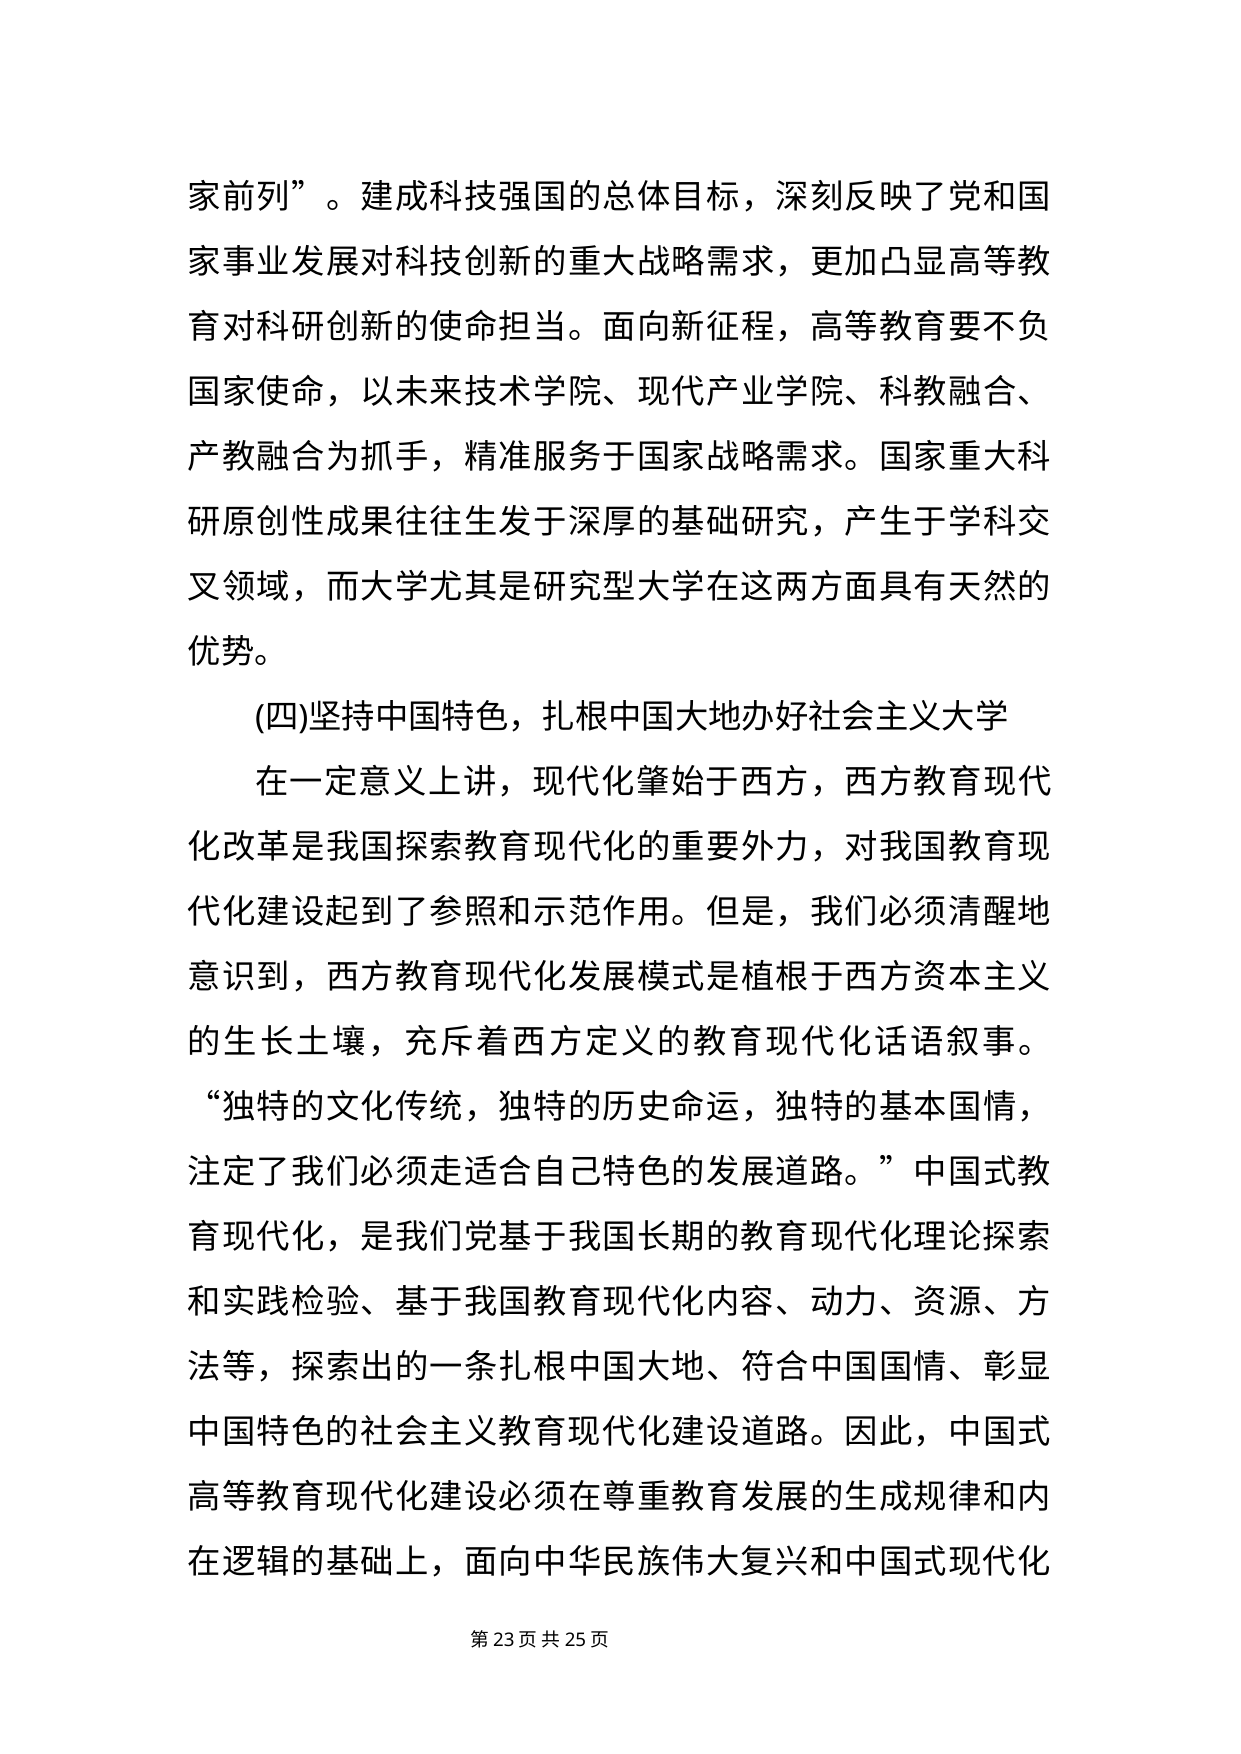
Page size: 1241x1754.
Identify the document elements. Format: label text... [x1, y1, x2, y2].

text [187, 162, 1053, 682]
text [187, 747, 1053, 1592]
text (四)坚持中国特色，扎根中国大地办好社会主义大学 [187, 682, 1053, 747]
